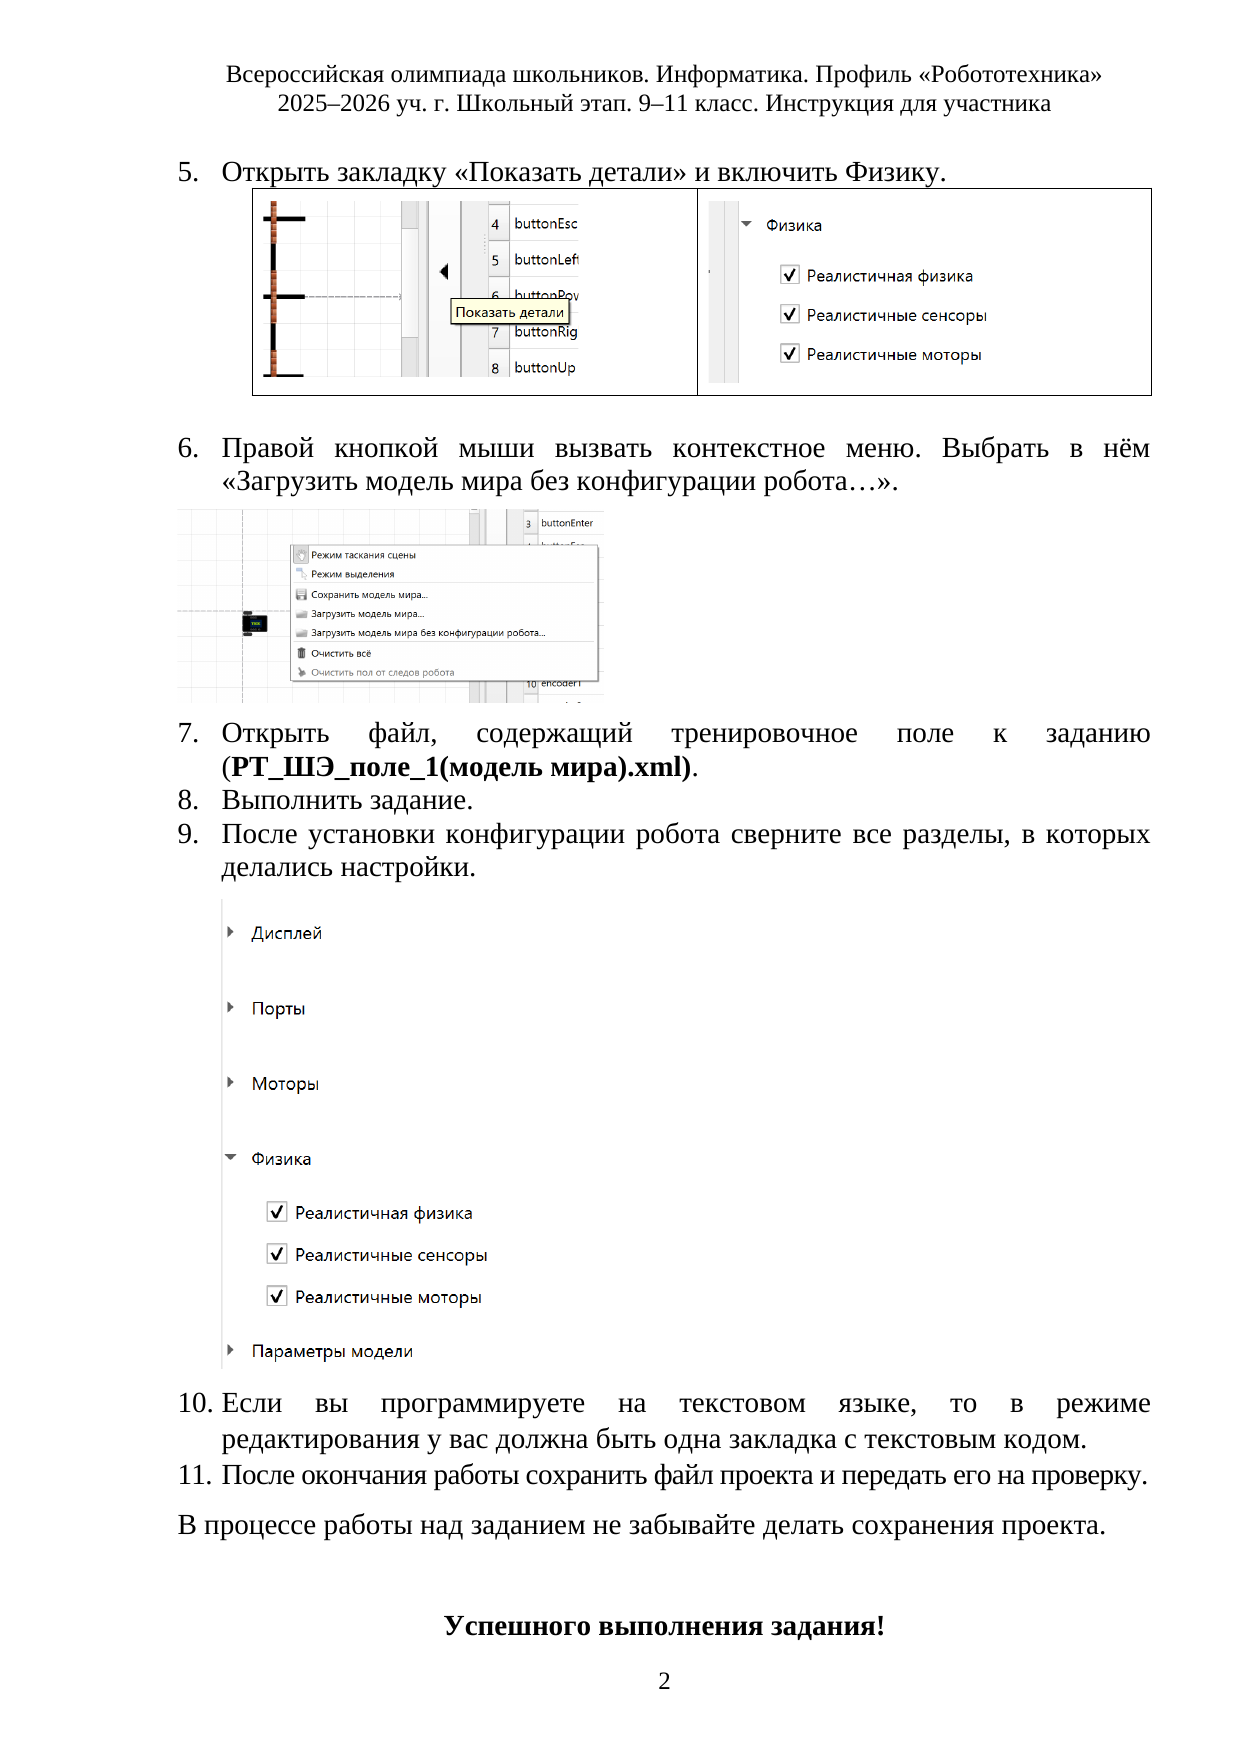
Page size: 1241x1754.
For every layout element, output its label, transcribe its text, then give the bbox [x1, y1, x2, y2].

picture [177, 509, 604, 703]
picture [221, 899, 532, 1369]
text Успешного выполнения задания! [177, 1608, 1152, 1641]
text В процессе работы над заданием не забывайте делать сохранения проекта. [177, 1507, 1152, 1541]
list Открыть закладку «Показать детали» и включить Физику. [177, 154, 1152, 188]
list Если вы программируете на текстовом языке, то в режиме редактирования у вас должна быть одна закладка с текстовым кодом. [177, 1385, 1152, 1455]
list Правой кнопкой мыши вызвать контекстное меню. Выбрать в нём «Загрузить модель мира без конфигурации робота…». [177, 430, 1152, 497]
list После установки конфигурации робота сверните все разделы, в которых делались настройки. [177, 816, 1152, 883]
list Открыть файл, содержащий тренировочное поле к заданию (РТ_ШЭ_поле_1(модель мира).xml). [177, 715, 1152, 782]
picture [708, 201, 1054, 383]
table_header [253, 189, 697, 395]
list После окончания работы сохранить файл проекта и передать его на проверку. [177, 1457, 1152, 1491]
list Выполнить задание. [177, 782, 1152, 816]
table_header [698, 189, 1151, 395]
picture [263, 201, 579, 377]
